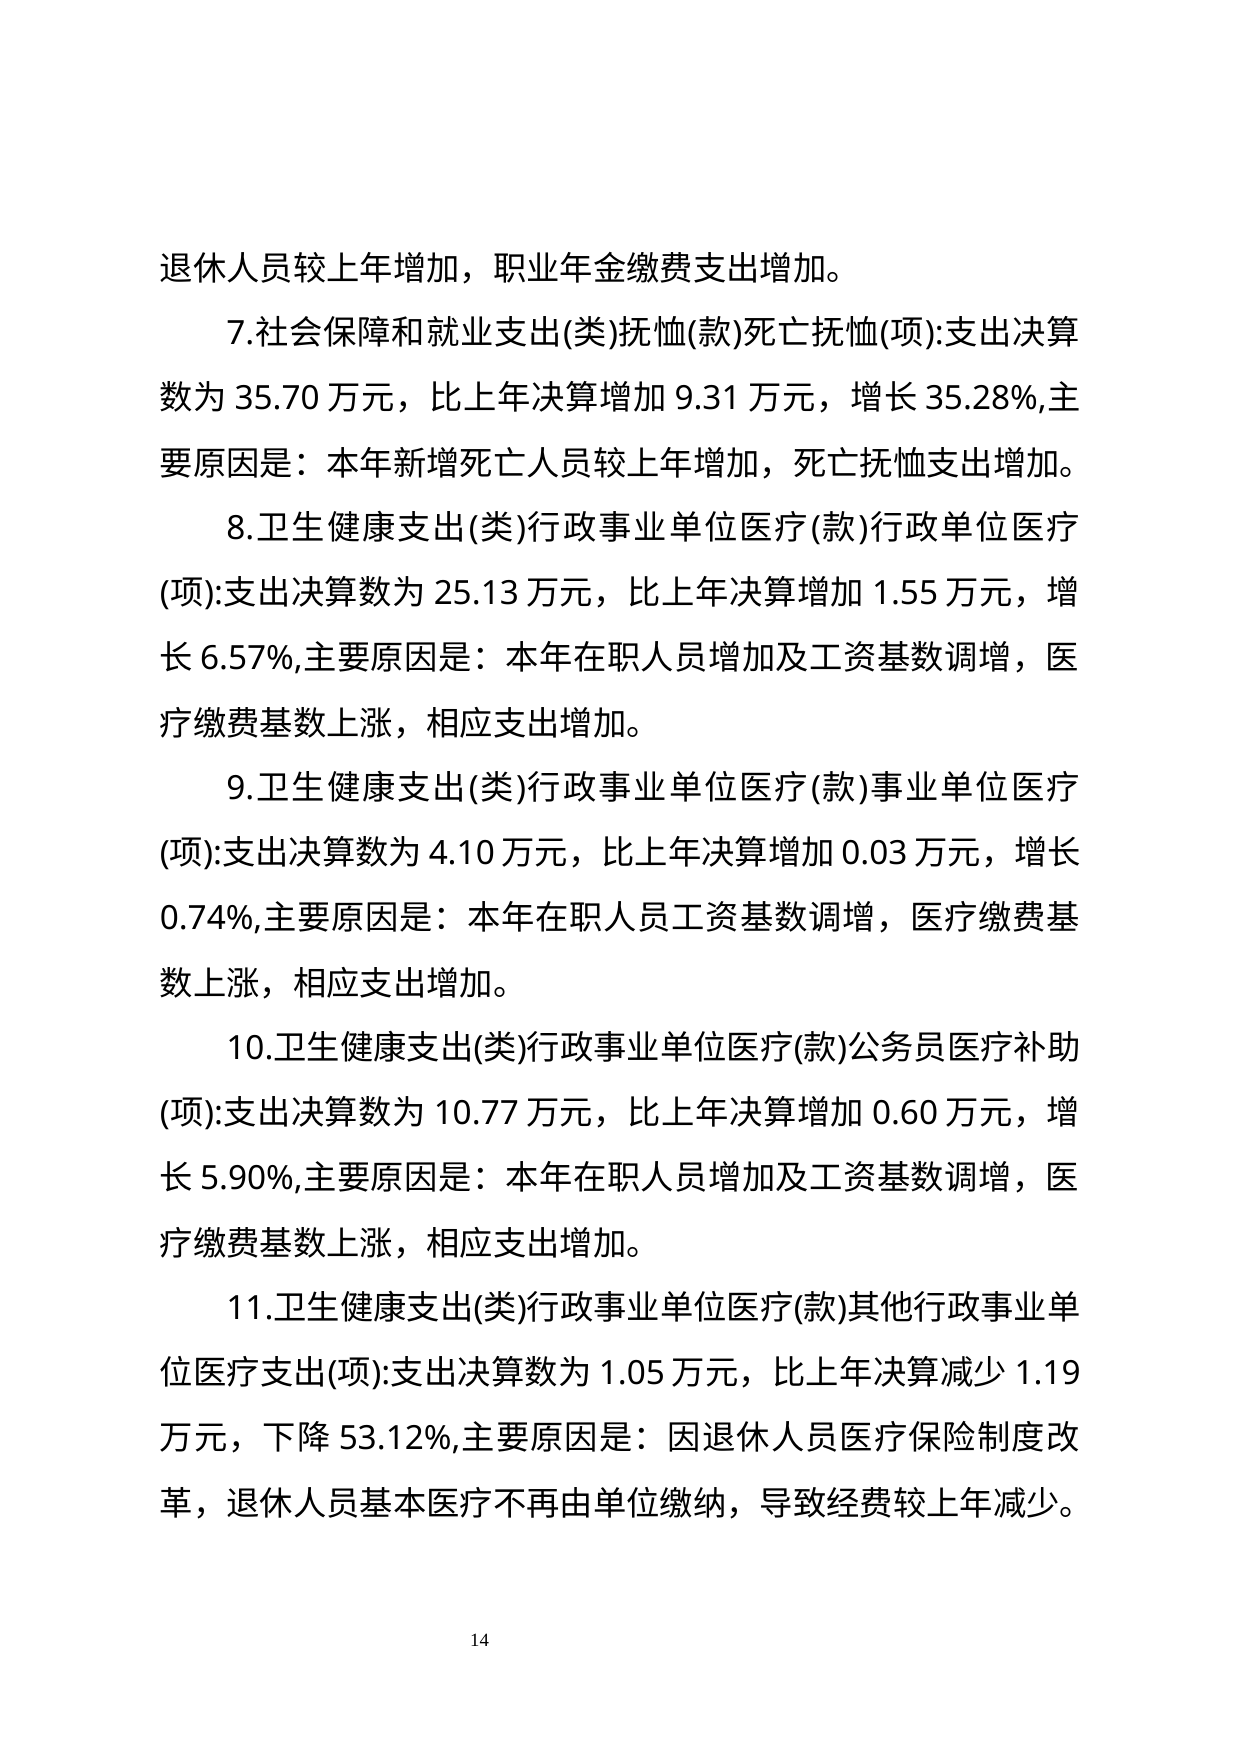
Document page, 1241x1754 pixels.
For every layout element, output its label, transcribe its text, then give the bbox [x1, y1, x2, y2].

text 8.卫生健康支出(类)行政事业单位医疗(款)行政单位医疗(项):支出决算数为25.13万元，比上年决算增加1.55万元，增长6.57%,主要原因是：本年在职人员增加及工资基数调增，医疗缴费基数上涨，相应支出增加。 [159, 493, 1081, 753]
text 7.社会保障和就业支出(类)抚恤(款)死亡抚恤(项):支出决算数为35.70万元，比上年决算增加9.31万元，增长35.28%,主要原因是：本年新增死亡人员较上年增加，死亡抚恤支出增加。 [159, 298, 1081, 493]
text 11.卫生健康支出(类)行政事业单位医疗(款)其他行政事业单位医疗支出(项):支出决算数为1.05万元，比上年决算减少1.19万元，下降53.12%,主要原因是：因退休人员医疗保险制度改革，退休人员基本医疗不再由单位缴纳，导致经费较上年减少。 [159, 1273, 1081, 1533]
text 10.卫生健康支出(类)行政事业单位医疗(款)公务员医疗补助(项):支出决算数为10.77万元，比上年决算增加0.60万元，增长5.90%,主要原因是：本年在职人员增加及工资基数调增，医疗缴费基数上涨，相应支出增加。 [159, 1013, 1081, 1273]
text 9.卫生健康支出(类)行政事业单位医疗(款)事业单位医疗(项):支出决算数为4.10万元，比上年决算增加0.03万元，增长0.74%,主要原因是：本年在职人员工资基数调增，医疗缴费基数上涨，相应支出增加。 [159, 753, 1081, 1013]
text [159, 233, 1081, 298]
